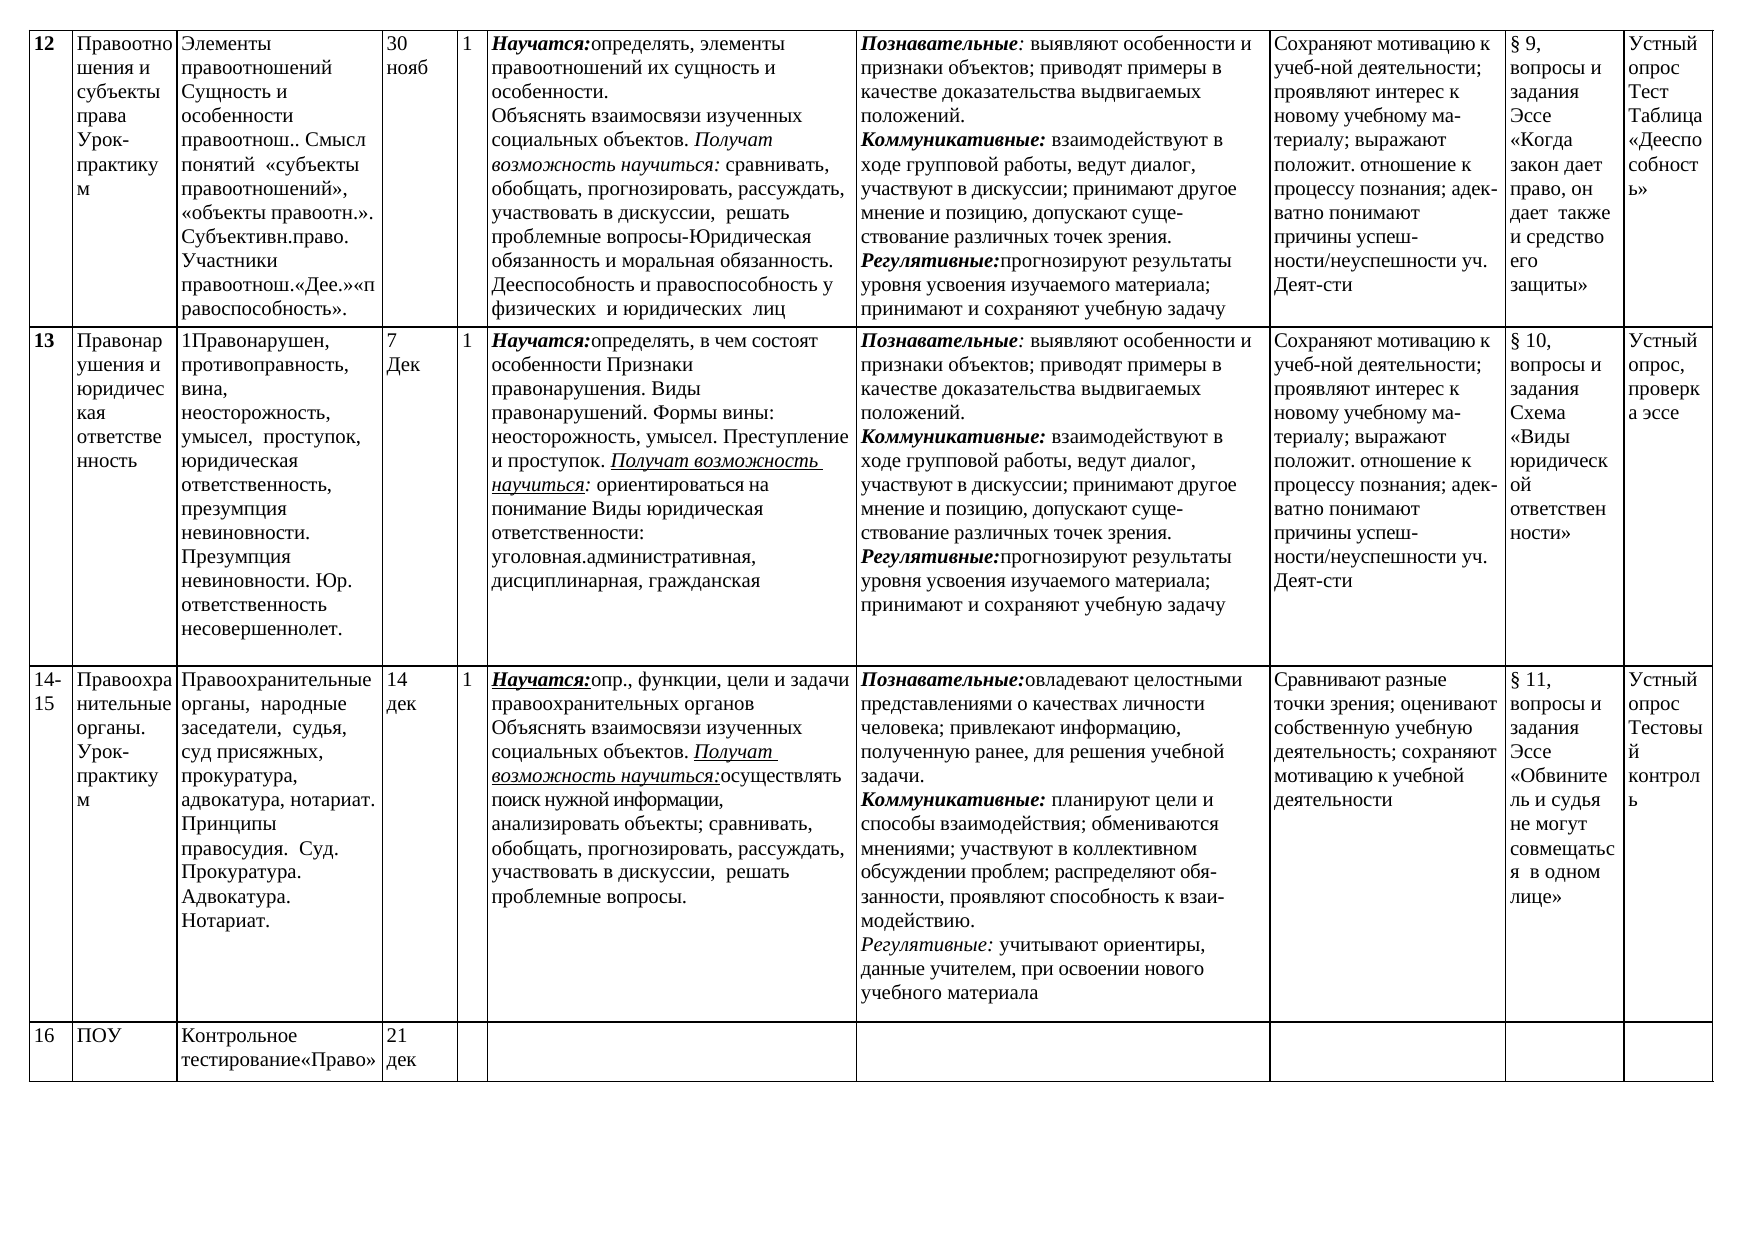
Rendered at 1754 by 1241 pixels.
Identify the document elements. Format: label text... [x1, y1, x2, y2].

table_cell 1 [458, 328, 487, 665]
table_cell Правоотношения и субъекты права Урок-практикум [73, 31, 176, 326]
table_cell Устный опрос, проверка эссе [1625, 328, 1712, 665]
table_cell Познавательные:овладевают целостными представлениями о качествах личности человека; привлекают информацию, полученную ранее, для решения учебной задачи. Коммуникативные: планируют цели и способы взаимодействия; обмениваются мнениями; участвуют в коллективном обсуждении проблем; распределяют обязанности, проявляют способность к взаимодействию. Регулятивные: учитывают ориентиры, данные учителем, при освоении нового учебного материала [857, 667, 1269, 1021]
table_cell Сохраняют мотивацию к учеб-ной деятельности; проявляют интерес к новому учебному материалу; выражают положит. отношение к процессу познания; адекватно понимают причины успешности/неуспешности уч. Деят-сти [1271, 328, 1505, 665]
table_cell Правонарушения и юридическая ответственность [73, 328, 176, 665]
table_cell Контрольное тестирование«Право» [178, 1023, 382, 1081]
table_cell 1 [458, 667, 487, 1021]
table_cell Познавательные: выявляют особенности и признаки объектов; приводят примеры в качестве доказательства выдвигаемых положений. Коммуникативные: взаимодействуют в ходе групповой работы, ведут диалог, участвуют в дискуссии; принимают другое мнение и позицию, допускают существование различных точек зрения. Регулятивные:прогнозируют результаты уровня усвоения изучаемого материала; принимают и сохраняют учебную задачу [857, 328, 1269, 665]
table_cell Устный опрос Тестовый контроль [1625, 667, 1712, 1021]
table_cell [1271, 667, 1505, 1021]
table_cell Научатся:опр., функции, цели и задачи правоохранительных органов Объяснять взаимосвязи изученных социальных объектов. Получат возможность научиться:осуществлять поиск нужной информации, анализировать объекты; сравнивать, обобщать, прогнозировать, рассуждать, участвовать в дискуссии, решать проблемные вопросы. [488, 667, 856, 1021]
table_cell Правоохранительные органы. Урок-практикум [73, 667, 176, 1021]
table_cell [1506, 1023, 1623, 1081]
table_cell Элементы правоотношений Сущность и особенности правоотнош.. Смысл понятий «субъекты правоотношений», «объекты правоотн.». Субъективн.право. Участники правоотнош.«Дее.»«правоспособность». [178, 31, 382, 326]
table_cell 16 [30, 1023, 72, 1081]
table_cell Познавательные: выявляют особенности и признаки объектов; приводят примеры в качестве доказательства выдвигаемых положений. Коммуникативные: взаимодействуют в ходе групповой работы, ведут диалог, участвуют в дискуссии; принимают другое мнение и позицию, допускают существование различных точек зрения. Регулятивные:прогнозируют результаты уровня усвоения изучаемого материала; принимают и сохраняют учебную задачу [857, 31, 1269, 326]
table_cell 14 дек [383, 667, 457, 1021]
table_cell Сохраняют мотивацию к учеб-ной деятельности; проявляют интерес к новому учебному материалу; выражают положит. отношение к процессу познания; адекватно понимают причины успешности/неуспешности уч. Деят-сти [1271, 31, 1505, 326]
table_cell 30 нояб [383, 31, 457, 326]
table_cell Правоохранительные органы, народные заседатели, судья, суд присяжных, прокуратура, адвокатура, нотариат. Принципы правосудия. Суд. Прокуратура. Адвокатура. Нотариат. [178, 667, 382, 1021]
table_cell 12 [30, 31, 72, 326]
table_cell 14-15 [30, 667, 72, 1021]
table_cell Устный опрос Тест Таблица «Дееспособность» [1625, 31, 1712, 326]
table_cell Научатся:определять, в чем состоят особенности Признаки правонарушения. Виды правонарушений. Формы вины: неосторожность, умысел. Преступление и проступок. Получат возможность научиться: ориентироваться на понимание Виды юридическая ответственности: уголовная.административная, дисциплинарная, гражданская [488, 328, 856, 665]
table_cell § 10, вопросы и задания Схема «Виды юридической ответственности» [1506, 328, 1623, 665]
table_cell § 9, вопросы и задания Эссе «Когда закон дает право, он дает также и средство его защиты» [1506, 31, 1623, 326]
table_cell 7 Дек [383, 328, 457, 665]
table_cell 13 [30, 328, 72, 665]
table_cell ПОУ [73, 1023, 176, 1081]
table_cell [1625, 1023, 1712, 1081]
table_cell 1Правонарушен, противоправность, вина, неосторожность, умысел, проступок, юридическая ответственность, презумпция невиновности. Презумпция невиновности. Юр. ответственность несовершеннолет. [178, 328, 382, 665]
table_cell Научатся:определять, элементы правоотношений их сущность и особенности. Объяснять взаимосвязи изученных социальных объектов. Получат возможность научиться: сравнивать, обобщать, прогнозировать, рассуждать, участвовать в дискуссии, решать проблемные вопросы-Юридическая обязанность и моральная обязанность. Дееспособность и правоспособность у физических и юридических лиц [488, 31, 856, 326]
table_cell [1271, 1023, 1505, 1081]
table_cell [857, 1023, 1269, 1081]
table_cell [488, 1023, 856, 1081]
table_cell 21 дек [383, 1023, 457, 1081]
table_cell 1 [458, 31, 487, 326]
table_cell [458, 1023, 487, 1081]
table_cell § 11, вопросы и задания Эссе «Обвинитель и судья не могут совмещаться в одном лице» [1506, 667, 1623, 1021]
